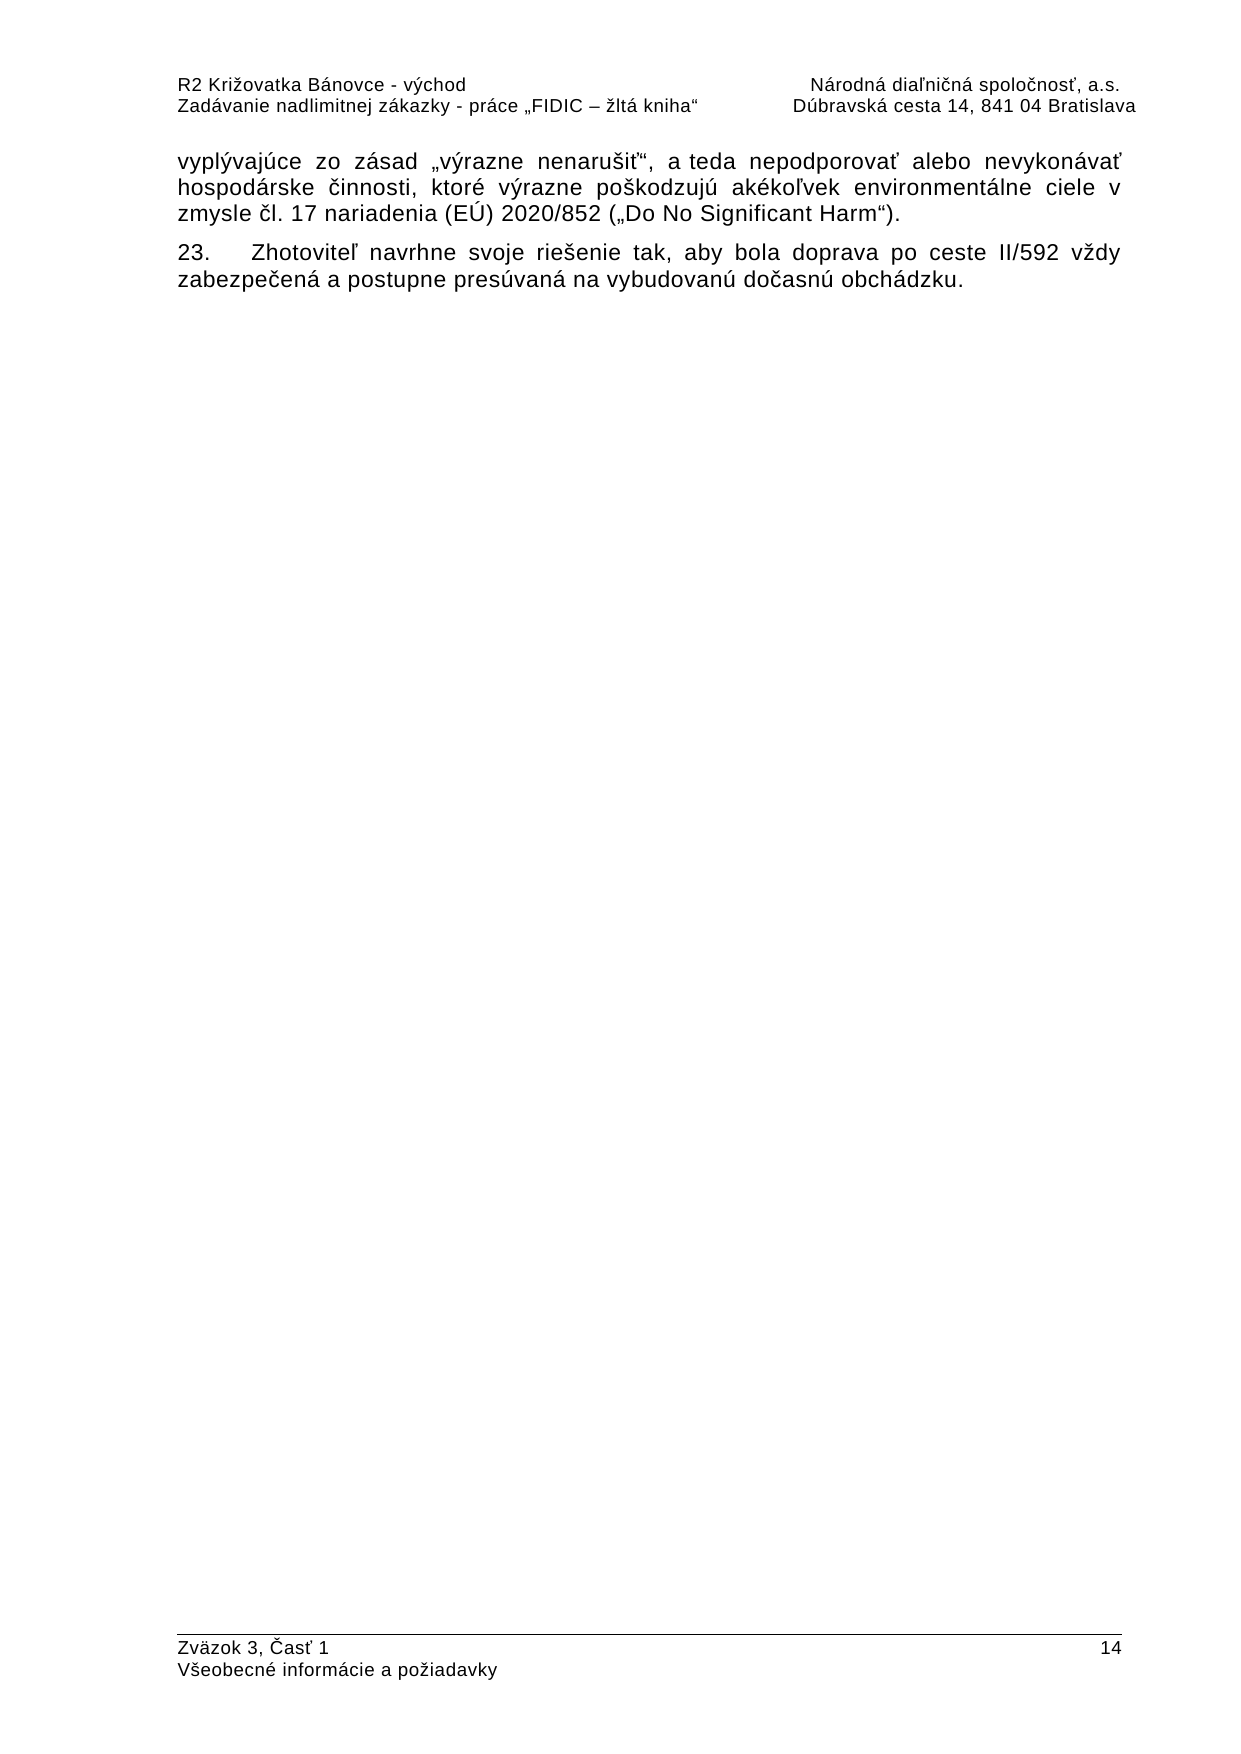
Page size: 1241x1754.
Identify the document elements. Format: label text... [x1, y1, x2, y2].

list Zhotoviteľ navrhne svoje riešenie tak, aby bola doprava po ceste II/592 vždy zabezpečená a postupne presúvaná na vybudovanú dočasnú obchádzku. [177, 239, 1122, 292]
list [177, 148, 1122, 227]
